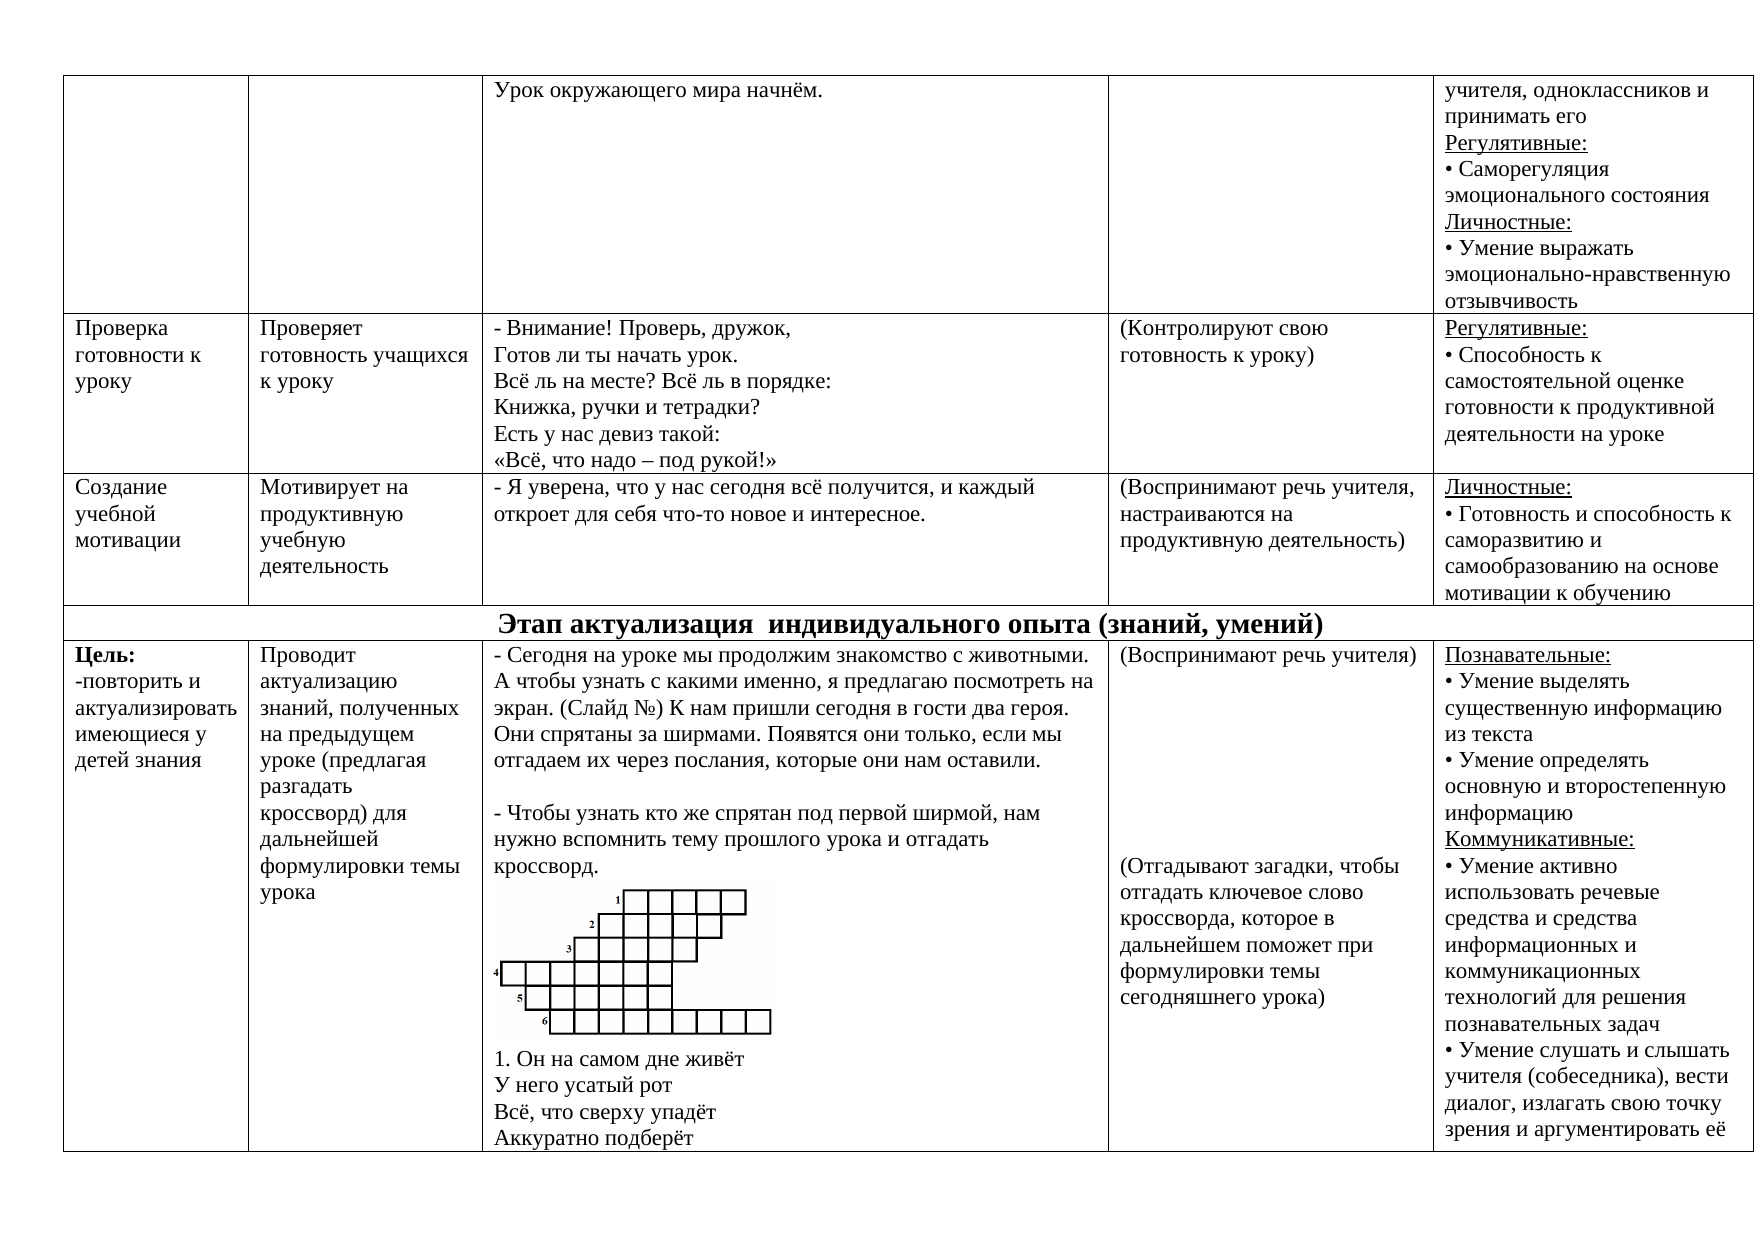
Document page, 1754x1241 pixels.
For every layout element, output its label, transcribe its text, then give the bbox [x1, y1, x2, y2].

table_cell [64, 76, 248, 313]
table_cell (Контролируют свою готовность к уроку) [1109, 314, 1433, 472]
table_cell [1109, 76, 1433, 313]
table_cell Проверка готовности к уроку [64, 314, 248, 472]
table_cell Этап актуализация индивидуального опыта (знаний, умений) [64, 606, 1753, 640]
table_cell Создание учебной мотивации [64, 474, 248, 605]
picture [493, 878, 783, 1046]
table_cell - Внимание! Проверь, дружок, Готов ли ты начать урок. Всё ль на месте? Всё ль в порядке: Книжка, ручки и тетрадки? Есть у нас девиз такой: «Всё, что надо – под рукой!» [483, 314, 1108, 472]
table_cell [249, 641, 482, 1151]
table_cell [249, 76, 482, 313]
table_cell Регулятивные: • Способность к самостоятельной оценке готовности к продуктивной деятельности на уроке [1434, 314, 1753, 472]
table_cell - Я уверена, что у нас сегодня всё получится, и каждый откроет для себя что-то новое и интересное. [483, 474, 1108, 605]
table_cell Мотивирует на продуктивную учебную деятельность [249, 474, 482, 605]
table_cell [64, 641, 248, 1151]
table_cell (Воспринимают речь учителя, настраиваются на продуктивную деятельность) [1109, 474, 1433, 605]
table_cell Личностные: • Готовность и способность к саморазвитию и самообразованию на основе мотивации к обучению [1434, 474, 1753, 605]
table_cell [1109, 641, 1433, 1151]
table_cell Проверяет готовность учащихся к уроку [249, 314, 482, 472]
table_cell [1434, 76, 1753, 313]
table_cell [483, 76, 1108, 313]
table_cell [1434, 641, 1753, 1151]
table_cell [483, 641, 1108, 1151]
